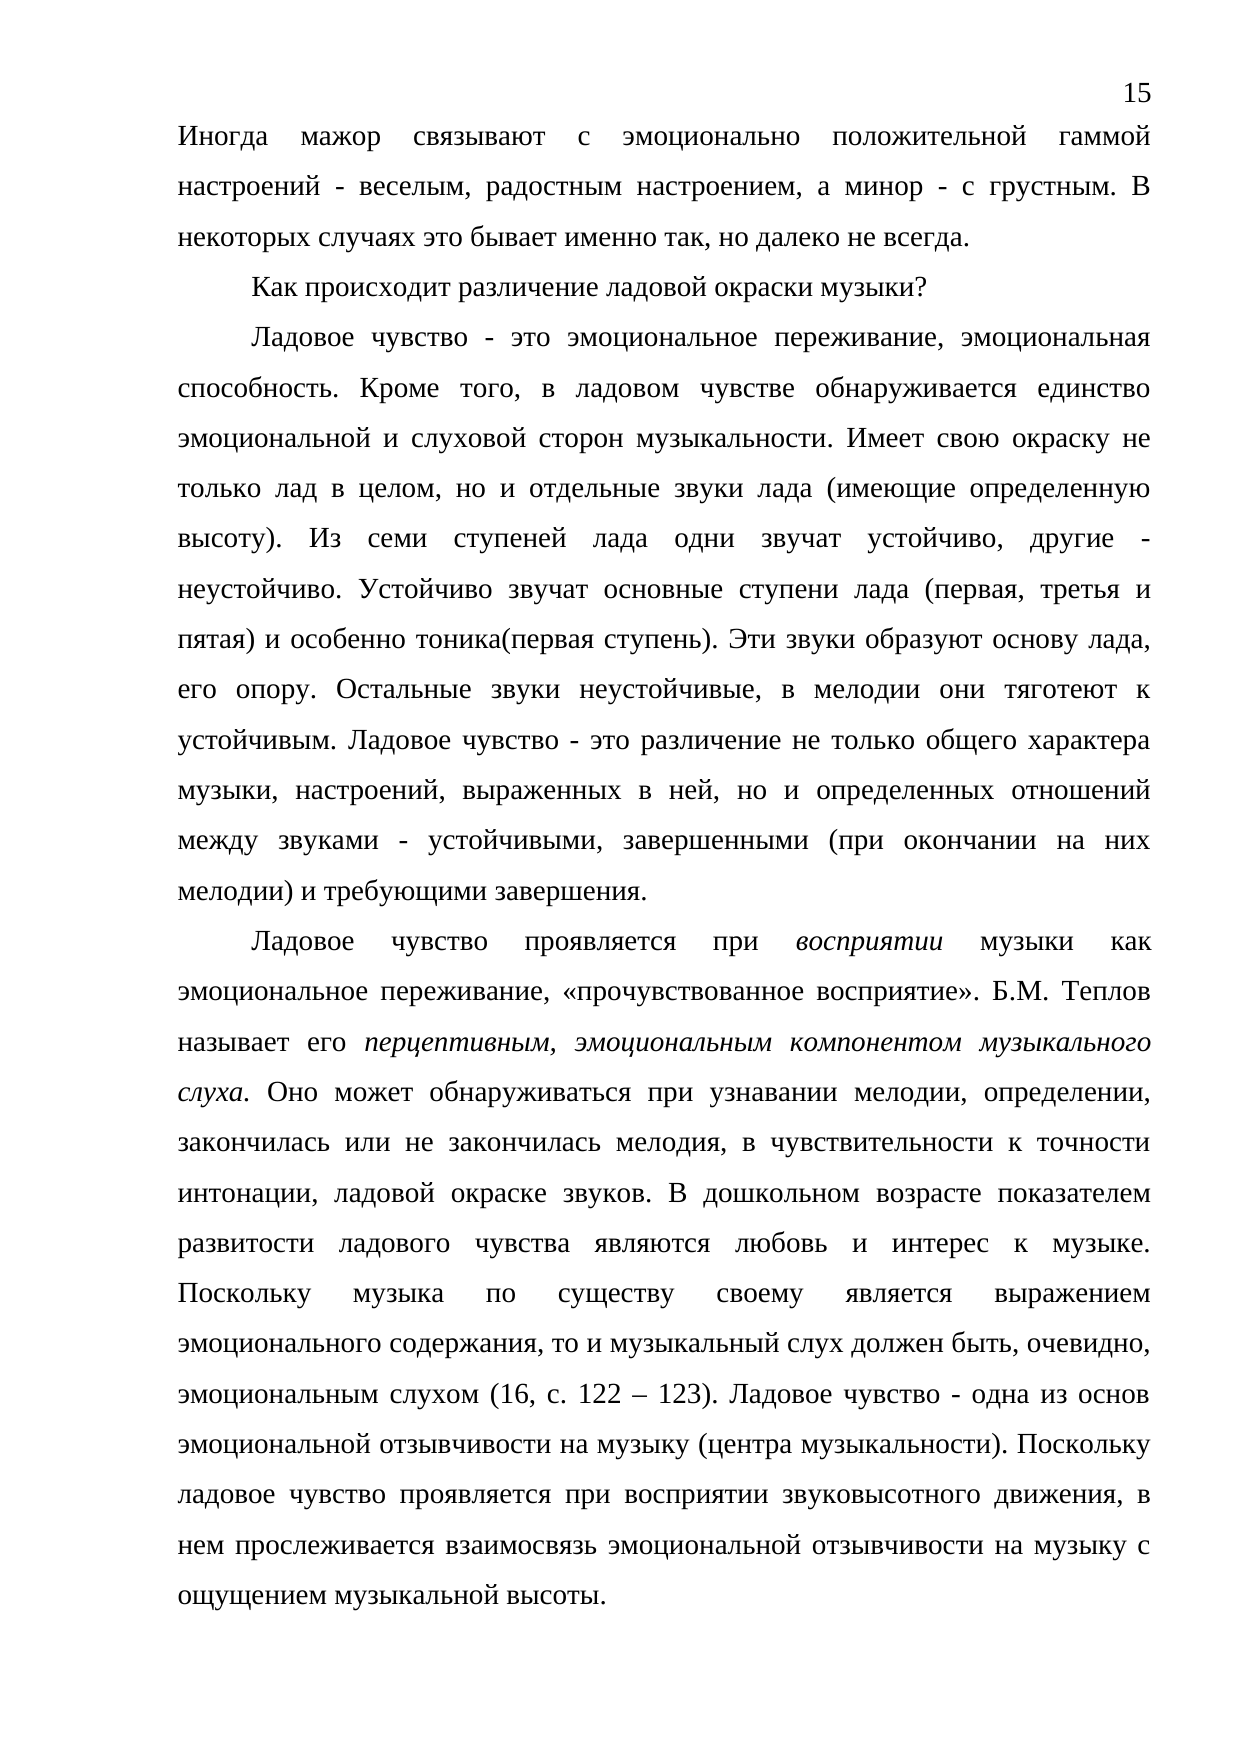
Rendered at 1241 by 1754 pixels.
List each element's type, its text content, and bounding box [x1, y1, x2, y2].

text Ладовое чувство проявляется при восприятии музыки как эмоциональное переживание, «прочувствованное восприятие». Б.М. Теплов называет его перцептивным, эмоциональным компонентом музыкального слуха. Оно может обнаруживаться при узнавании мелодии, определении, закончилась или не закончилась мелодия, в чувствительности к точности интонации, ладовой окраске звуков. В дошкольном возрасте показателем развитости ладового чувства являются любовь и интерес к музыке. Поскольку музыка по существу своему является выражением эмоционального содержания, то и музыкальный слух должен быть, очевидно, эмоциональным слухом (16, с. 122 – 123). Ладовое чувство - одна из основ эмоциональной отзывчивости на музыку (центра музыкальности). Поскольку ладовое чувство проявляется при восприятии звуковысотного движения, в нем прослеживается взаимосвязь эмоциональной отзывчивости на музыку с ощущением музыкальной высоты. [177, 923, 1152, 1611]
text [177, 118, 1152, 252]
text Ладовое чувство - это эмоциональное переживание, эмоциональная способность. Кроме того, в ладовом чувстве обнаруживается единство эмоциональной и слуховой сторон музыкальности. Имеет свою окраску не только лад в целом, но и отдельные звуки лада (имеющие определенную высоту). Из семи ступеней лада одни звучат устойчиво, другие - неустойчиво. Устойчиво звучат основные ступени лада (первая, третья и пятая) и особенно тоника(первая ступень). Эти звуки образуют основу лада, его опору. Остальные звуки неустойчивые, в мелодии они тяготеют к устойчивым. Ладовое чувство - это различение не только общего характера музыки, настроений, выраженных в ней, но и определенных отношений между звуками - устойчивыми, завершенными (при окончании на них мелодии) и требующими завершения. [177, 319, 1152, 906]
text Как происходит различение ладовой окраски музыки? [177, 269, 1152, 303]
